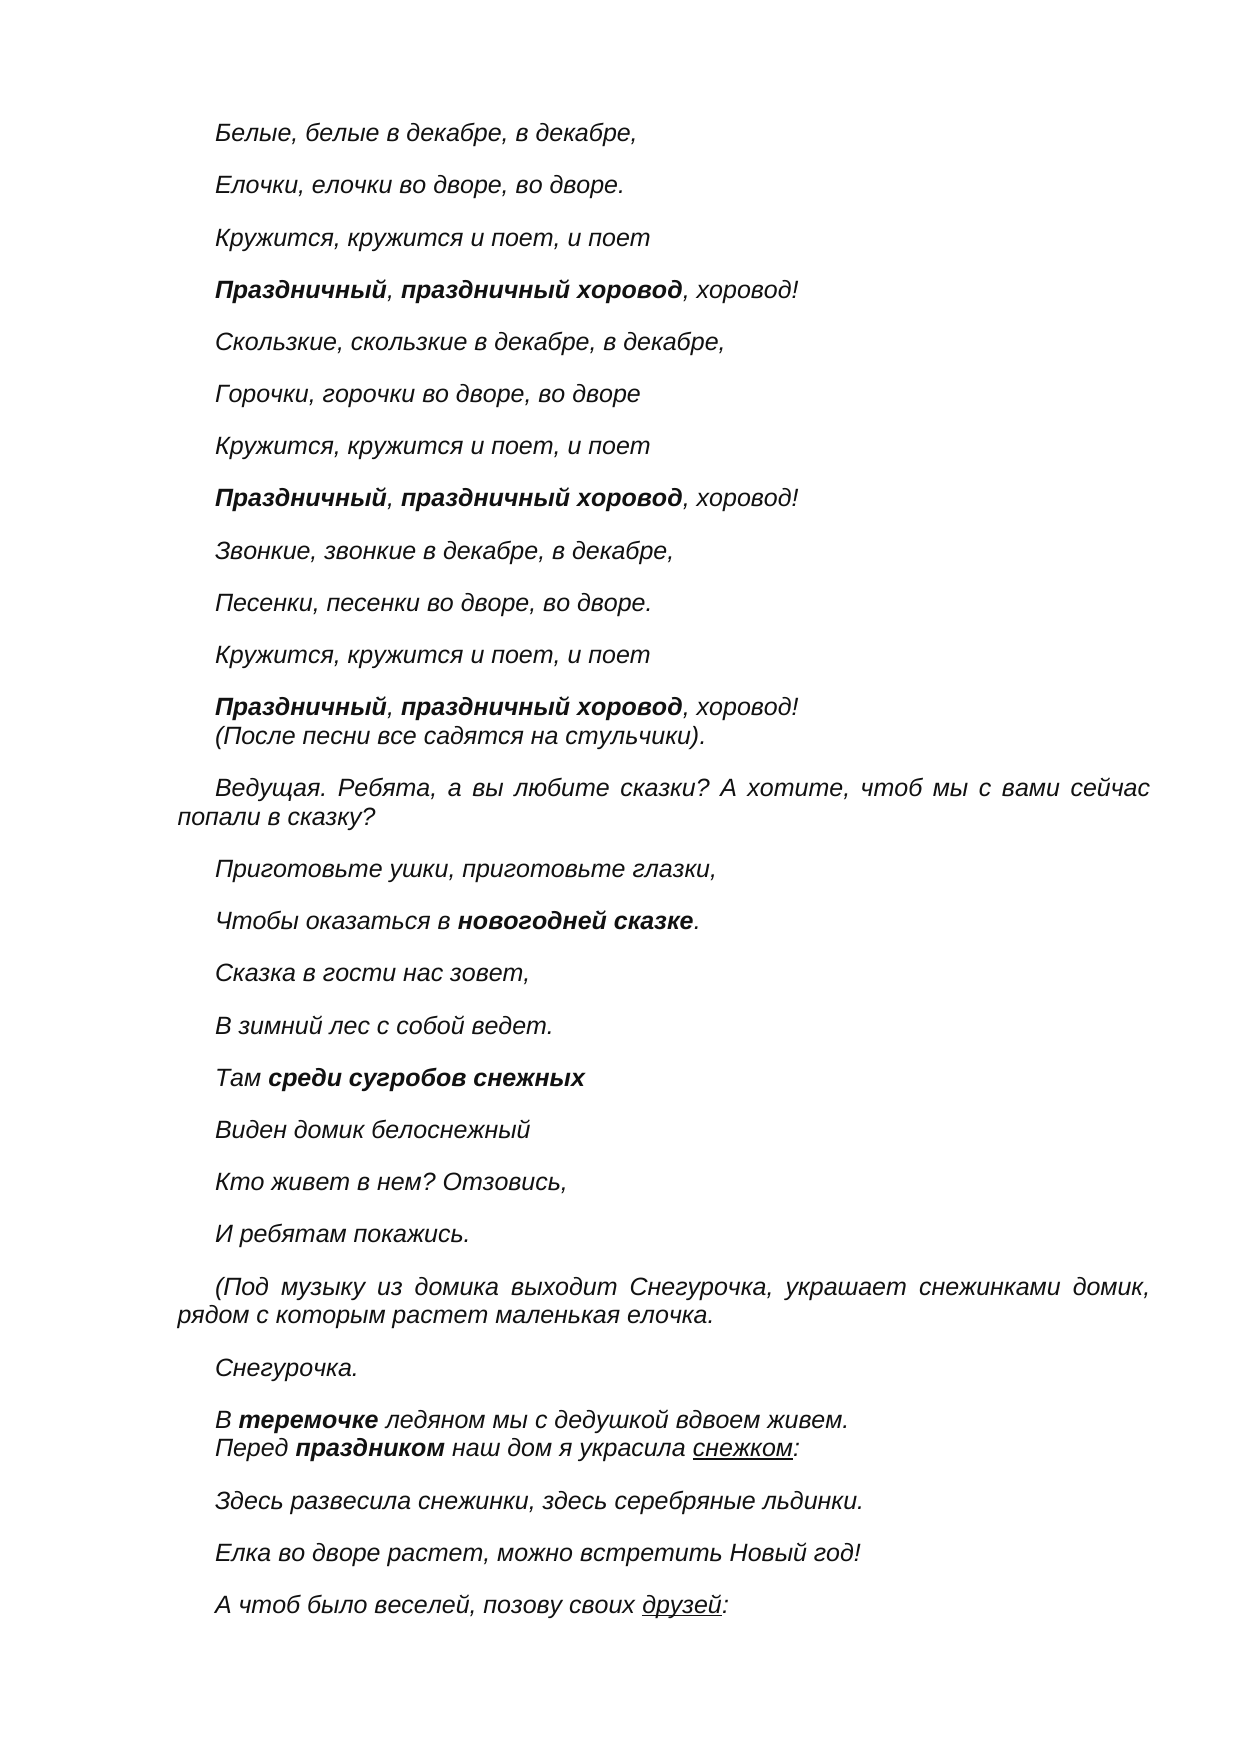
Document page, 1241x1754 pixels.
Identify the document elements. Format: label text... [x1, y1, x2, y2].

text Праздничный, праздничный хоровод, хоровод! [177, 692, 1152, 721]
text Виден домик белоснежный [177, 1115, 1152, 1144]
text Кружится, кружится и поет, и поет [177, 640, 1152, 669]
text Праздничный, праздничный хоровод, хоровод! [177, 275, 1152, 303]
text Приготовьте ушки, приготовьте глазки, [177, 854, 1152, 883]
text В зимний лес с собой ведет. [177, 1011, 1152, 1039]
text Белые, белые в декабре, в декабре, [177, 118, 1152, 147]
text Елка во дворе растет, можно встретить Новый год! [177, 1538, 1152, 1567]
text (Под музыку из домика выходит Снегурочка, украшает снежинками домик, рядом с которым растет маленькая елочка. [177, 1272, 1152, 1329]
text И ребятам покажись. [177, 1219, 1152, 1248]
text Кружится, кружится и поет, и поет [177, 222, 1152, 251]
text Елочки, елочки во дворе, во дворе. [177, 170, 1152, 199]
text Снегурочка. [177, 1352, 1152, 1381]
text (После песни все садятся на стульчики). [177, 721, 1152, 750]
text Праздничный, праздничный хоровод, хоровод! [177, 483, 1152, 512]
text Сказка в гости нас зовет, [177, 958, 1152, 987]
text В теремочке ледяном мы с дедушкой вдвоем живем. [177, 1405, 1152, 1433]
text Звонкие, звонкие в декабре, в декабре, [177, 536, 1152, 564]
text А чтоб было веселей, позову своих друзей: [177, 1590, 1152, 1619]
text Чтобы оказаться в новогодней сказке. [177, 906, 1152, 935]
text Здесь развесила снежинки, здесь серебряные льдинки. [177, 1486, 1152, 1514]
text Горочки, горочки во дворе, во дворе [177, 379, 1152, 408]
text Там среди сугробов снежных [177, 1063, 1152, 1092]
text Кружится, кружится и поет, и поет [177, 431, 1152, 460]
text Скользкие, скользкие в декабре, в декабре, [177, 327, 1152, 356]
text Песенки, песенки во дворе, во дворе. [177, 588, 1152, 617]
text Кто живет в нем? Отзовись, [177, 1167, 1152, 1196]
text Перед праздником наш дом я украсила снежком: [177, 1433, 1152, 1462]
text Ведущая. Ребята, а вы любите сказки? А хотите, чтоб мы с вами сейчас попали в сказку? [177, 773, 1152, 831]
